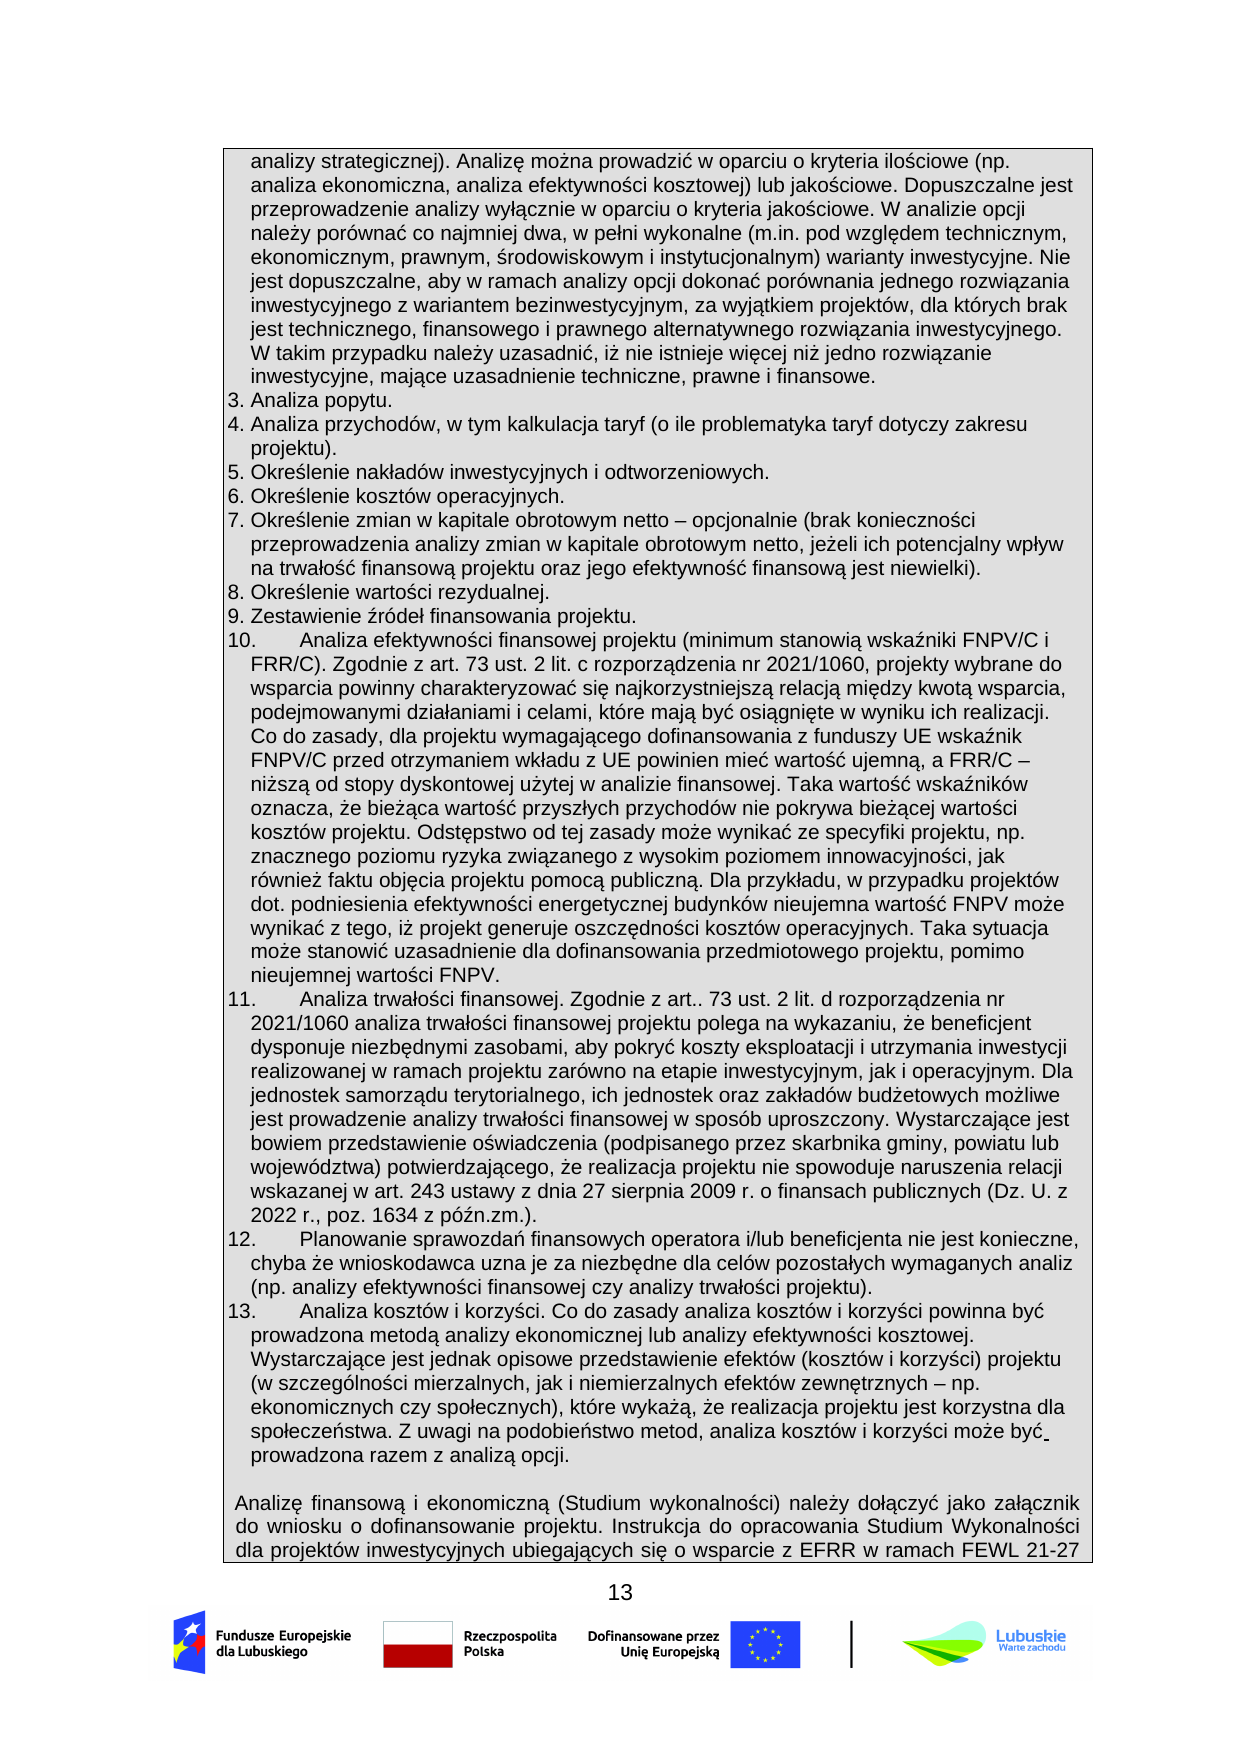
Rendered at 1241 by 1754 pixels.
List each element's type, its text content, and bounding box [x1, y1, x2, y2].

picture [147, 1605, 1093, 1681]
